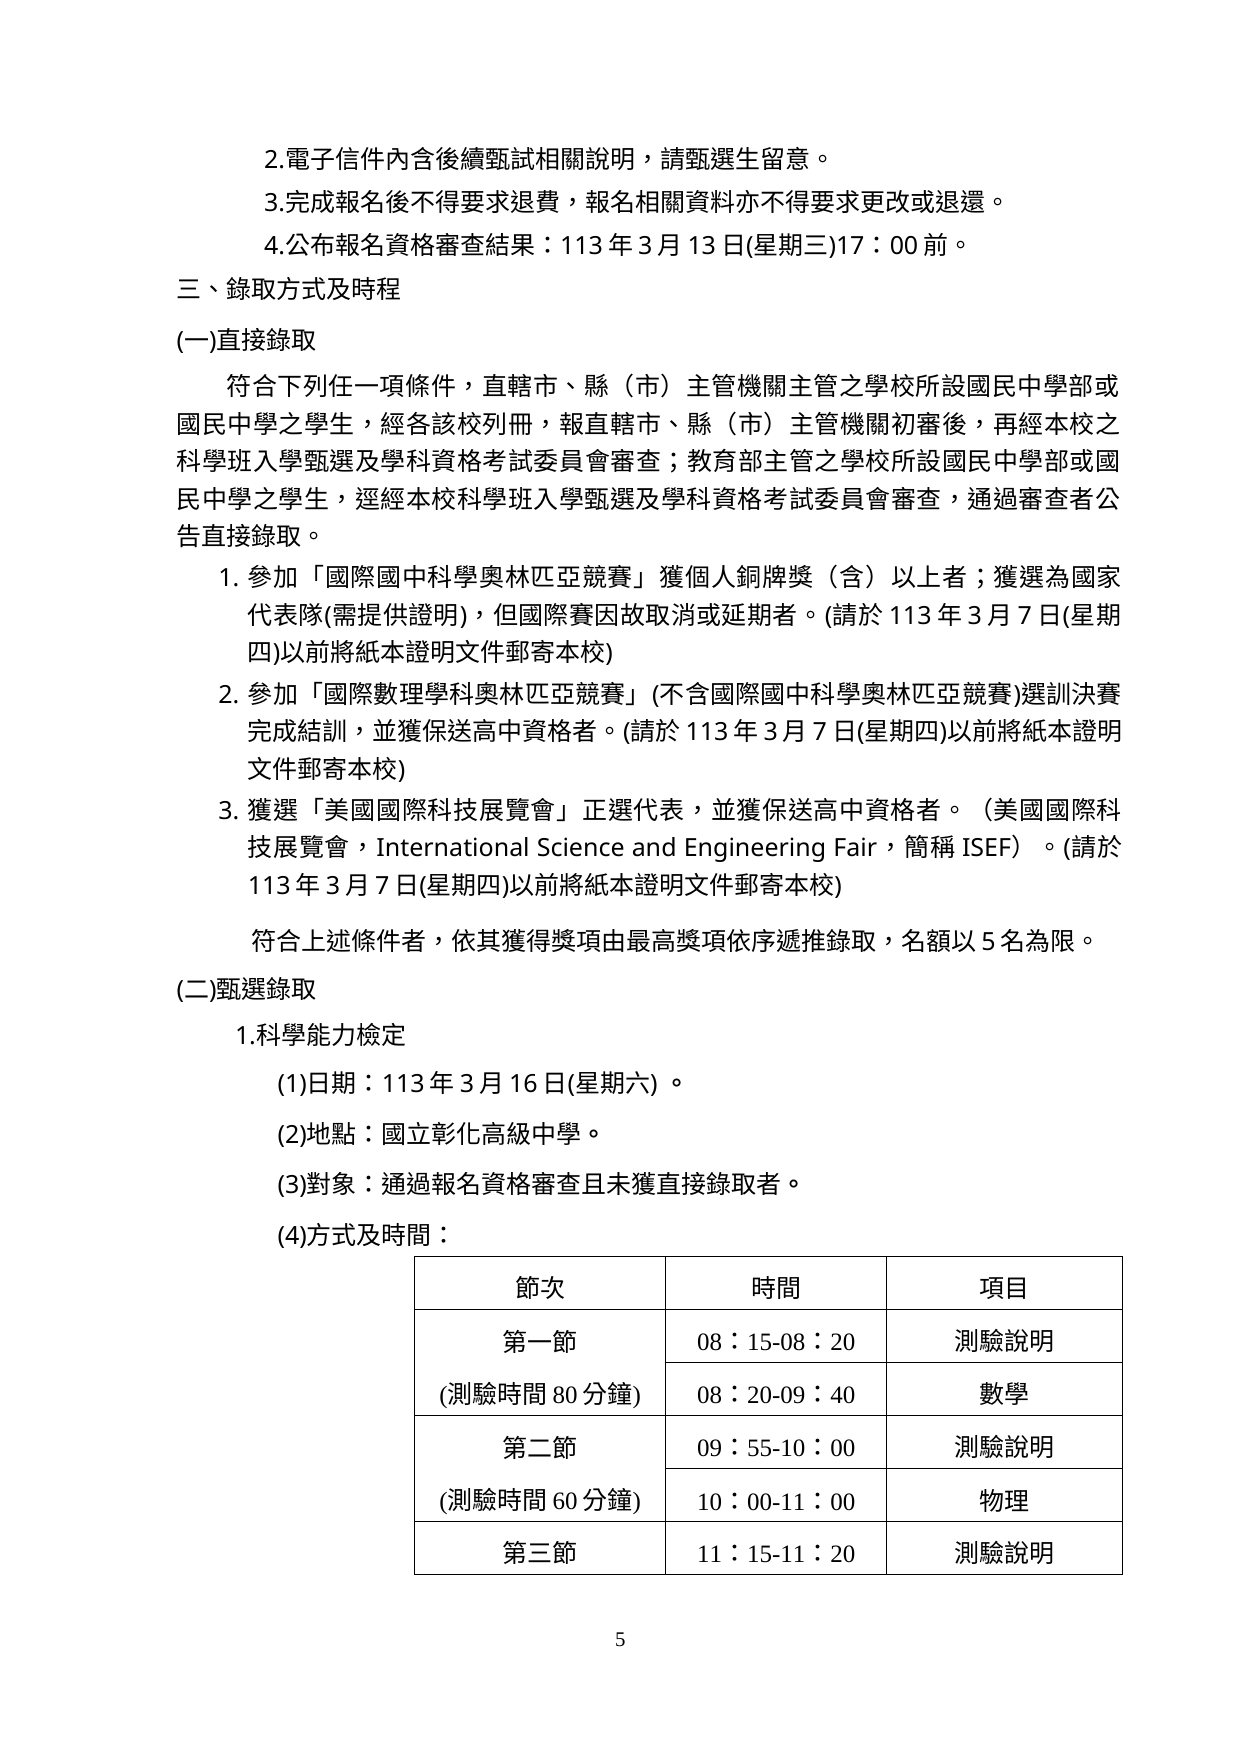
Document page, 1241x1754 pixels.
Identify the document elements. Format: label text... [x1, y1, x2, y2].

text 三、錄取方式及時程 [176, 266, 1122, 309]
table_cell 第二節 (測驗時間60分鐘) [415, 1416, 665, 1521]
table_cell 測驗說明 [887, 1416, 1122, 1468]
list (二)甄選錄取 [176, 966, 1122, 1007]
table_cell 09：55-10：00 [666, 1416, 886, 1468]
table_cell 08：20-09：40 [666, 1363, 886, 1415]
table_cell 11：15-11：20 [666, 1522, 886, 1574]
table_cell 10：00-11：00 [666, 1469, 886, 1521]
table_cell 第一節 (測驗時間80分鐘) [415, 1310, 665, 1415]
table_cell 第三節 (測驗時間60分鐘) [415, 1522, 665, 1574]
table_cell 測驗說明 [887, 1310, 1122, 1362]
list 4.公布報名資格審查結果：113年3月13日(星期三)17：00前。 [264, 222, 1122, 266]
text (1)日期：113年3月16日(星期六) 。 [277, 1060, 1122, 1103]
table_cell 數學 [887, 1363, 1122, 1415]
text 符合下列任一項條件，直轄市、縣（市）主管機關主管之學校所設國民中學部或國民中學之學生，經各該校列冊，報直轄市、縣（市）主管機關初審後，再經本校之科學班入學甄選及學科資格考試委員會審查；教育部主管之學校所設國民中學部或國民中學之學生，逕經本校科學班入學甄選及學科資格考試委員會審查，通過審查者公告直接錄取。 [176, 366, 1122, 553]
list 參加「國際數理學科奧林匹亞競賽」(不含國際國中科學奧林匹亞競賽)選訓決賽完成結訓，並獲保送高中資格者。(請於113年3月7日(星期四)以前將紙本證明文件郵寄本校) [218, 673, 1122, 786]
list (一)直接錄取 [176, 316, 1122, 358]
text (3)對象：通過報名資格審查且未獲直接錄取者。 [277, 1161, 1122, 1205]
table_cell 08：15-08：20 [666, 1310, 886, 1362]
text (2)地點：國立彰化高級中學。 [277, 1111, 1122, 1154]
list 3.完成報名後不得要求退費，報名相關資料亦不得要求更改或退還。 [264, 179, 1122, 222]
table_cell 物理 [887, 1469, 1122, 1521]
list 參加「國際國中科學奧林匹亞競賽」獲個人銅牌獎（含）以上者；獲選為國家代表隊(需提供證明)，但國際賽因故取消或延期者。(請於113年3月7日(星期四)以前將紙本證明文件郵寄本校) [218, 557, 1122, 669]
table_header 節次 [415, 1257, 665, 1309]
text (4)方式及時間： [277, 1212, 1122, 1256]
table_header 項目 [887, 1257, 1122, 1309]
list 獲選「美國國際科技展覽會」正選代表，並獲保送高中資格者。（美國國際科技展覽會，International Science and Engineering Fair，簡稱 ISEF）。(請於113年3月7日(星期四)以前將紙本證明文件郵寄本校) [218, 789, 1122, 902]
table_header 時間 [666, 1257, 886, 1309]
text 1.科學能力檢定 [235, 1015, 1122, 1052]
list 2.電子信件內含後續甄試相關說明，請甄選生留意。 [264, 136, 1122, 179]
text 符合上述條件者，依其獲得獎項由最高獎項依序遞推錄取，名額以5名為限。 [215, 921, 1122, 958]
table_cell 測驗說明 [887, 1522, 1122, 1574]
